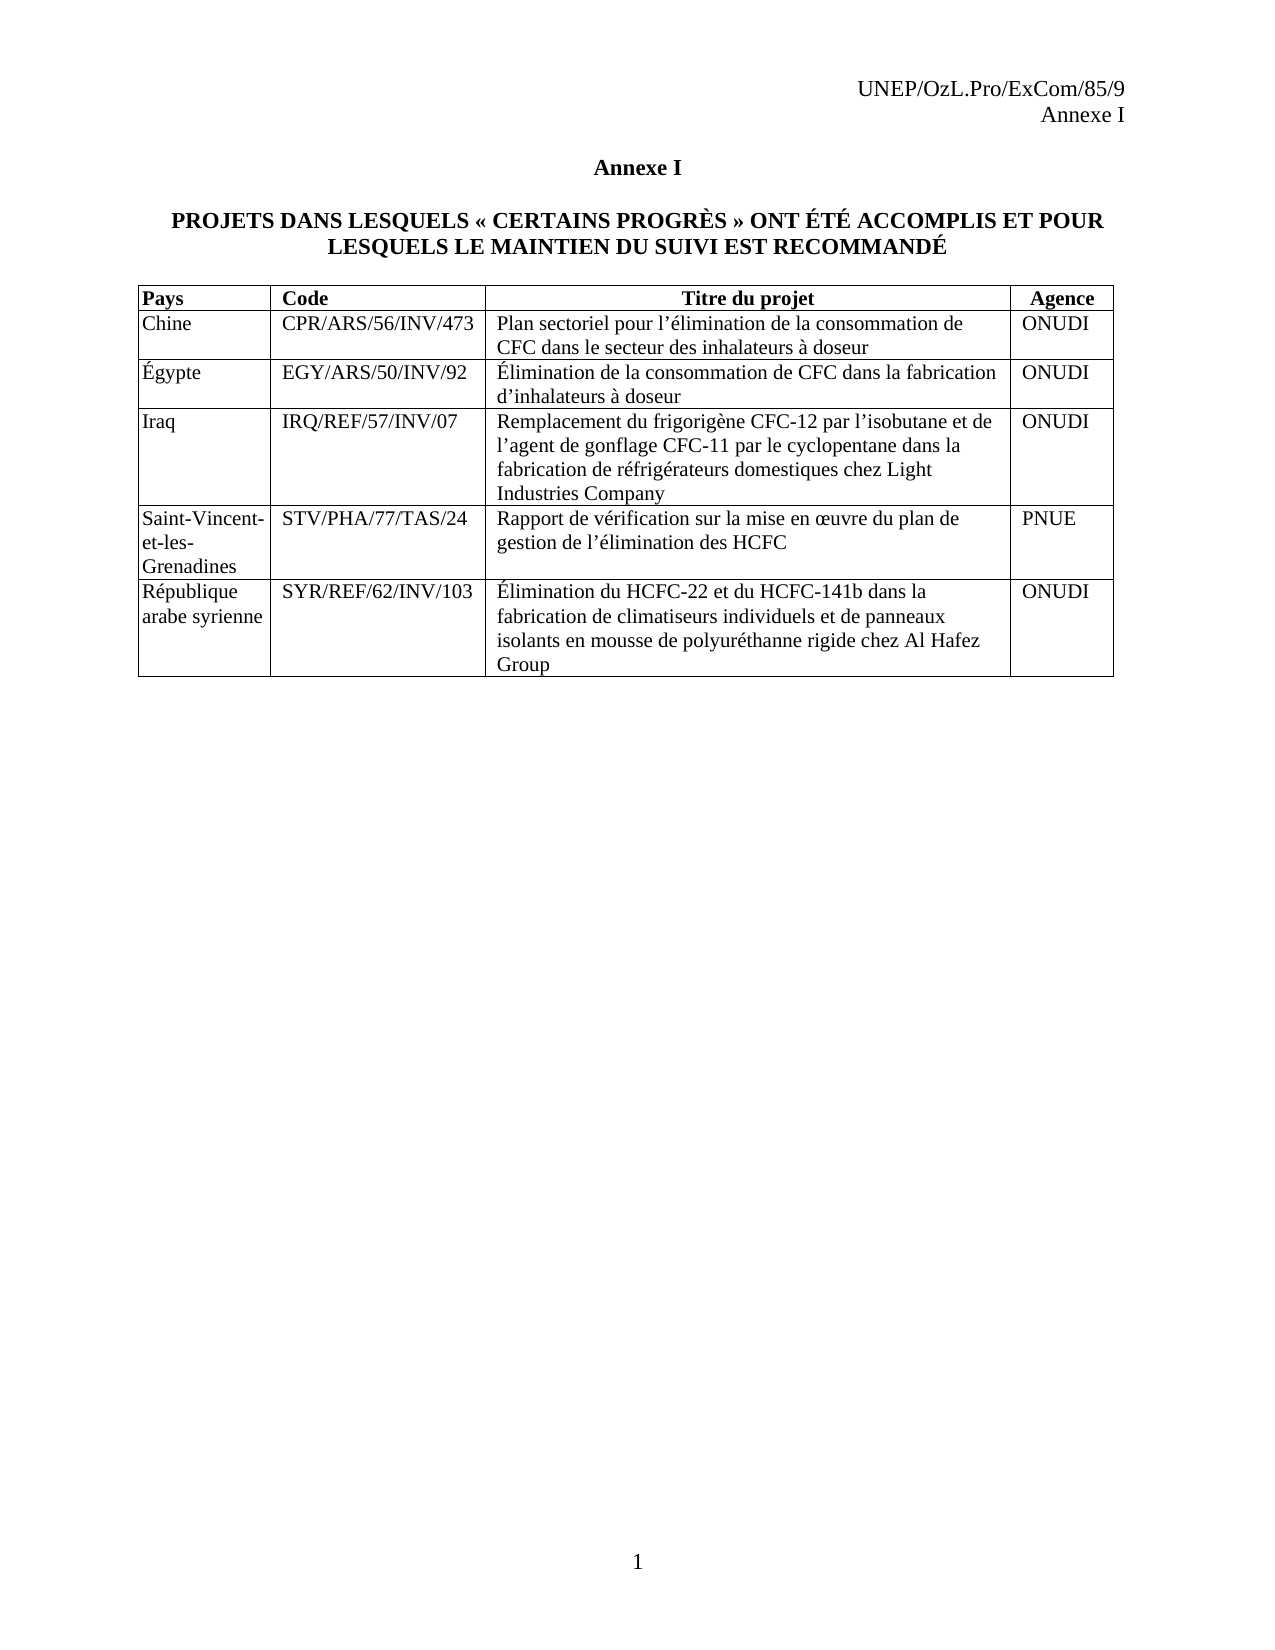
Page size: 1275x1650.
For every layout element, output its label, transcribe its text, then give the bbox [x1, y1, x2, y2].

table_cell STV/PHA/77/TAS/24 [271, 506, 485, 578]
table_cell PNUE [1011, 506, 1113, 578]
table_header Pays [139, 286, 270, 309]
table_cell Iraq [139, 409, 270, 505]
table_cell ONUDI [1011, 311, 1113, 359]
list PROJETS DANS LESQUELS « CERTAINS PROGRÈS » ONT ÉTÉ ACCOMPLIS ET POUR LESQUELS LE MAINTIEN DU SUIVI EST RECOMMANDÉ [150, 207, 1125, 259]
table_cell Élimination de la consommation de CFC dans la fabrication d’inhalateurs à doseur [486, 360, 1010, 408]
text Annexe I [150, 154, 1125, 180]
table_cell Chine [139, 311, 270, 359]
table_cell ONUDI [1011, 360, 1113, 408]
table_cell Élimination du HCFC-22 et du HCFC-141b dans la fabrication de climatiseurs individuels et de panneaux isolants en mousse de polyuréthanne rigide chez Al Hafez Group [486, 580, 1010, 676]
table_cell Plan sectoriel pour l’élimination de la consommation de CFC dans le secteur des inhalateurs à doseur [486, 311, 1010, 359]
table_header Code [271, 286, 485, 309]
table_cell République arabe syrienne [139, 580, 270, 676]
table_cell SYR/REF/62/INV/103 [271, 580, 485, 676]
table_cell Saint-Vincent-et-les-Grenadines [139, 506, 270, 578]
table_header Agence [1011, 286, 1113, 309]
table_header Titre du projet [486, 286, 1010, 309]
table_cell Rapport de vérification sur la mise en œuvre du plan de gestion de l’élimination des HCFC [486, 506, 1010, 578]
table_cell ONUDI [1011, 580, 1113, 676]
table_cell CPR/ARS/56/INV/473 [271, 311, 485, 359]
table_cell ONUDI [1011, 409, 1113, 505]
table_cell Remplacement du frigorigène CFC-12 par l’isobutane et de l’agent de gonflage CFC-11 par le cyclopentane dans la fabrication de réfrigérateurs domestiques chez Light Industries Company [486, 409, 1010, 505]
table_cell Égypte [139, 360, 270, 408]
table_cell IRQ/REF/57/INV/07 [271, 409, 485, 505]
table_cell EGY/ARS/50/INV/92 [271, 360, 485, 408]
